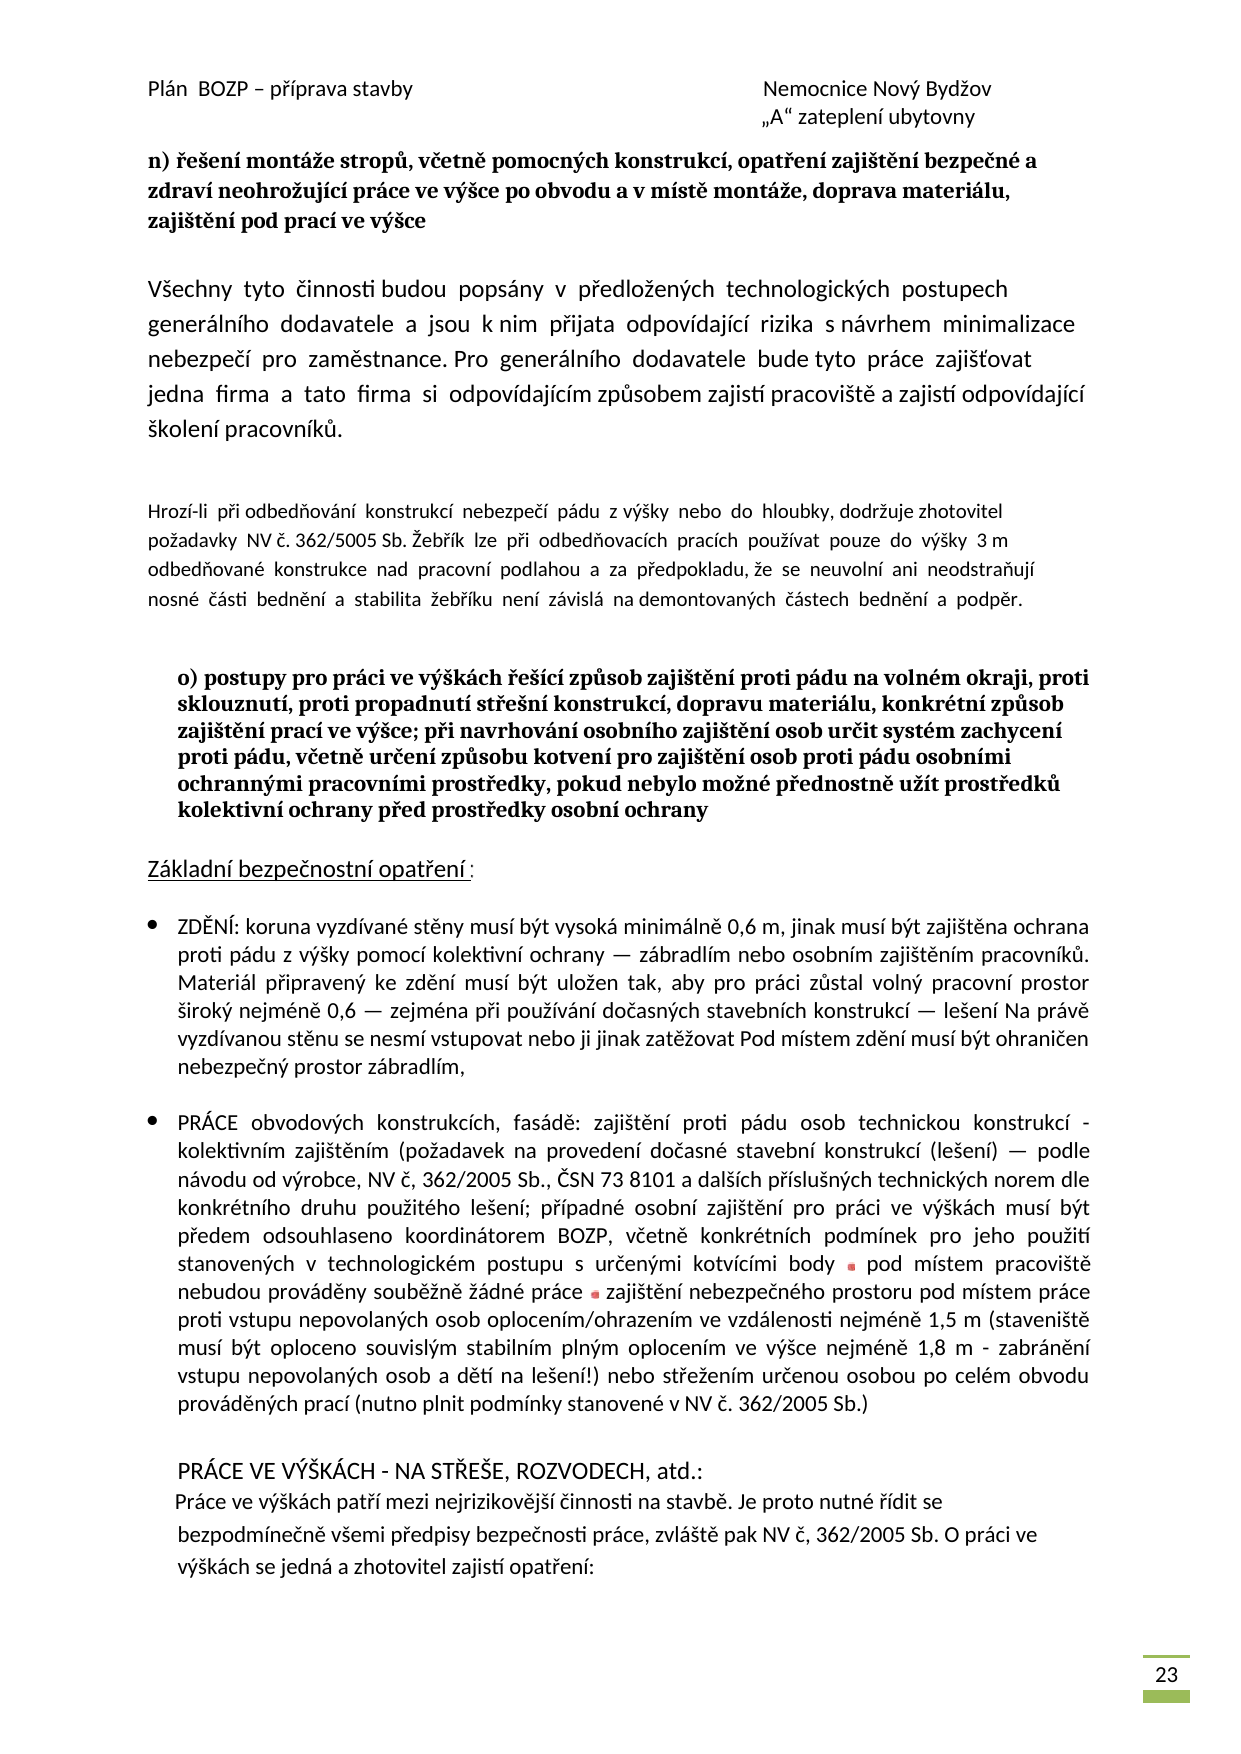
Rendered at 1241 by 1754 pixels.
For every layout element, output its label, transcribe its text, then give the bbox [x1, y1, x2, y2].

picture [470, 864, 474, 878]
text PRÁCE VE VÝŠKÁCH - NA STŘEŠE, ROZVODECH, atd.: [177, 1455, 1093, 1485]
text Všechny tyto činnosti budou popsány v předložených technologických postupech generálního dodavatele a jsou k nim přijata odpovídající rizika s návrhem minimalizace nebezpečí pro zaměstnance. Pro generálního dodavatele bude tyto práce zajišťovat jedna firma a tato firma si odpovídajícím způsobem zajistí pracoviště a zajistí odpovídající školení pracovníků. [148, 273, 1093, 444]
list PRÁCE obvodových konstrukcích, fasádě: zajištění proti pádu osob technickou konstrukcí - kolektivním zajištěním (požadavek na provedení dočasné stavební konstrukcí (lešení) — podle návodu od výrobce, NV č, 362/2005 Sb., ČSN 73 8101 a dalších příslušných technických norem dle konkrétního druhu použitého lešení; případné osobní zajištění pro práci ve výškách musí být předem odsouhlaseno koordinátorem BOZP, včetně konkrétních podmínek pro jeho použití stanovených v technologickém postupu s určenými kotvícími body pod místem pracoviště nebudou prováděny souběžně žádné práce zajištění nebezpečného prostoru pod místem práce proti vstupu nepovolaných osob oplocením/ohrazením ve vzdálenosti nejméně 1,5 m (staveniště musí být oploceno souvislým stabilním plným oplocením ve výšce nejméně 1,8 m - zabránění vstupu nepovolaných osob a dětí na lešení!) nebo střežením určenou osobou po celém obvodu prováděných prací (nutno plnit podmínky stanovené v NV č. 362/2005 Sb.) [148, 1108, 1091, 1417]
subtitle o) postupy pro práci ve výškách řešící způsob zajištění proti pádu na volném okraji, proti sklouznutí, proti propadnutí střešní konstrukcí, dopravu materiálu, konkrétní způsob zajištění prací ve výšce; při navrhování osobního zajištění osob určit systém zachycení proti pádu, včetně určení způsobu kotvení pro zajištění osob proti pádu osobními ochrannými pracovními prostředky, pokud nebylo možné přednostně užít prostředků kolektivní ochrany před prostředky osobní ochrany [177, 665, 1093, 823]
text Hrozí-li při odbedňování konstrukcí nebezpečí pádu z výšky nebo do hloubky, dodržuje zhotovitel požadavky NV č. 362/5005 Sb. Žebřík lze při odbedňovacích pracích používat pouze do výšky 3 m odbedňované konstrukce nad pracovní podlahou a za předpokladu, že se neuvolní ani neodstraňují nosné části bednění a stabilita žebříku není závislá na demontovaných částech bednění a podpěr. [148, 498, 1093, 611]
text Práce ve výškách patří mezi nejrizikovější činnosti na stavbě. Je proto nutné řídit se bezpodmínečně všemi předpisy bezpečnosti práce, zvláště pak NV č, 362/2005 Sb. O práci ve výškách se jedná a zhotovitel zajistí opatření: [174, 1487, 1091, 1580]
list ZDĚNÍ: koruna vyzdívané stěny musí být vysoká minimálně 0,6 m, jinak musí být zajištěna ochrana proti pádu z výšky pomocí kolektivní ochrany — zábradlím nebo osobním zajištěním pracovníků. Materiál připravený ke zdění musí být uložen tak, aby pro práci zůstal volný pracovní prostor široký nejméně 0,6 — zejména při používání dočasných stavebních konstrukcí — lešení Na právě vyzdívanou stěnu se nesmí vstupovat nebo ji jinak zatěžovat Pod místem zdění musí být ohraničen nebezpečný prostor zábradlím, [148, 912, 1091, 1080]
picture [590, 1290, 600, 1299]
picture [847, 1262, 855, 1271]
subtitle n) řešení montáže stropů, včetně pomocných konstrukcí, opatření zajištění bezpečné a zdraví neohrožující práce ve výšce po obvodu a v místě montáže, doprava materiálu, zajištění pod prací ve výšce [148, 148, 1093, 234]
text Základní bezpečnostní opatření [147, 853, 1093, 884]
